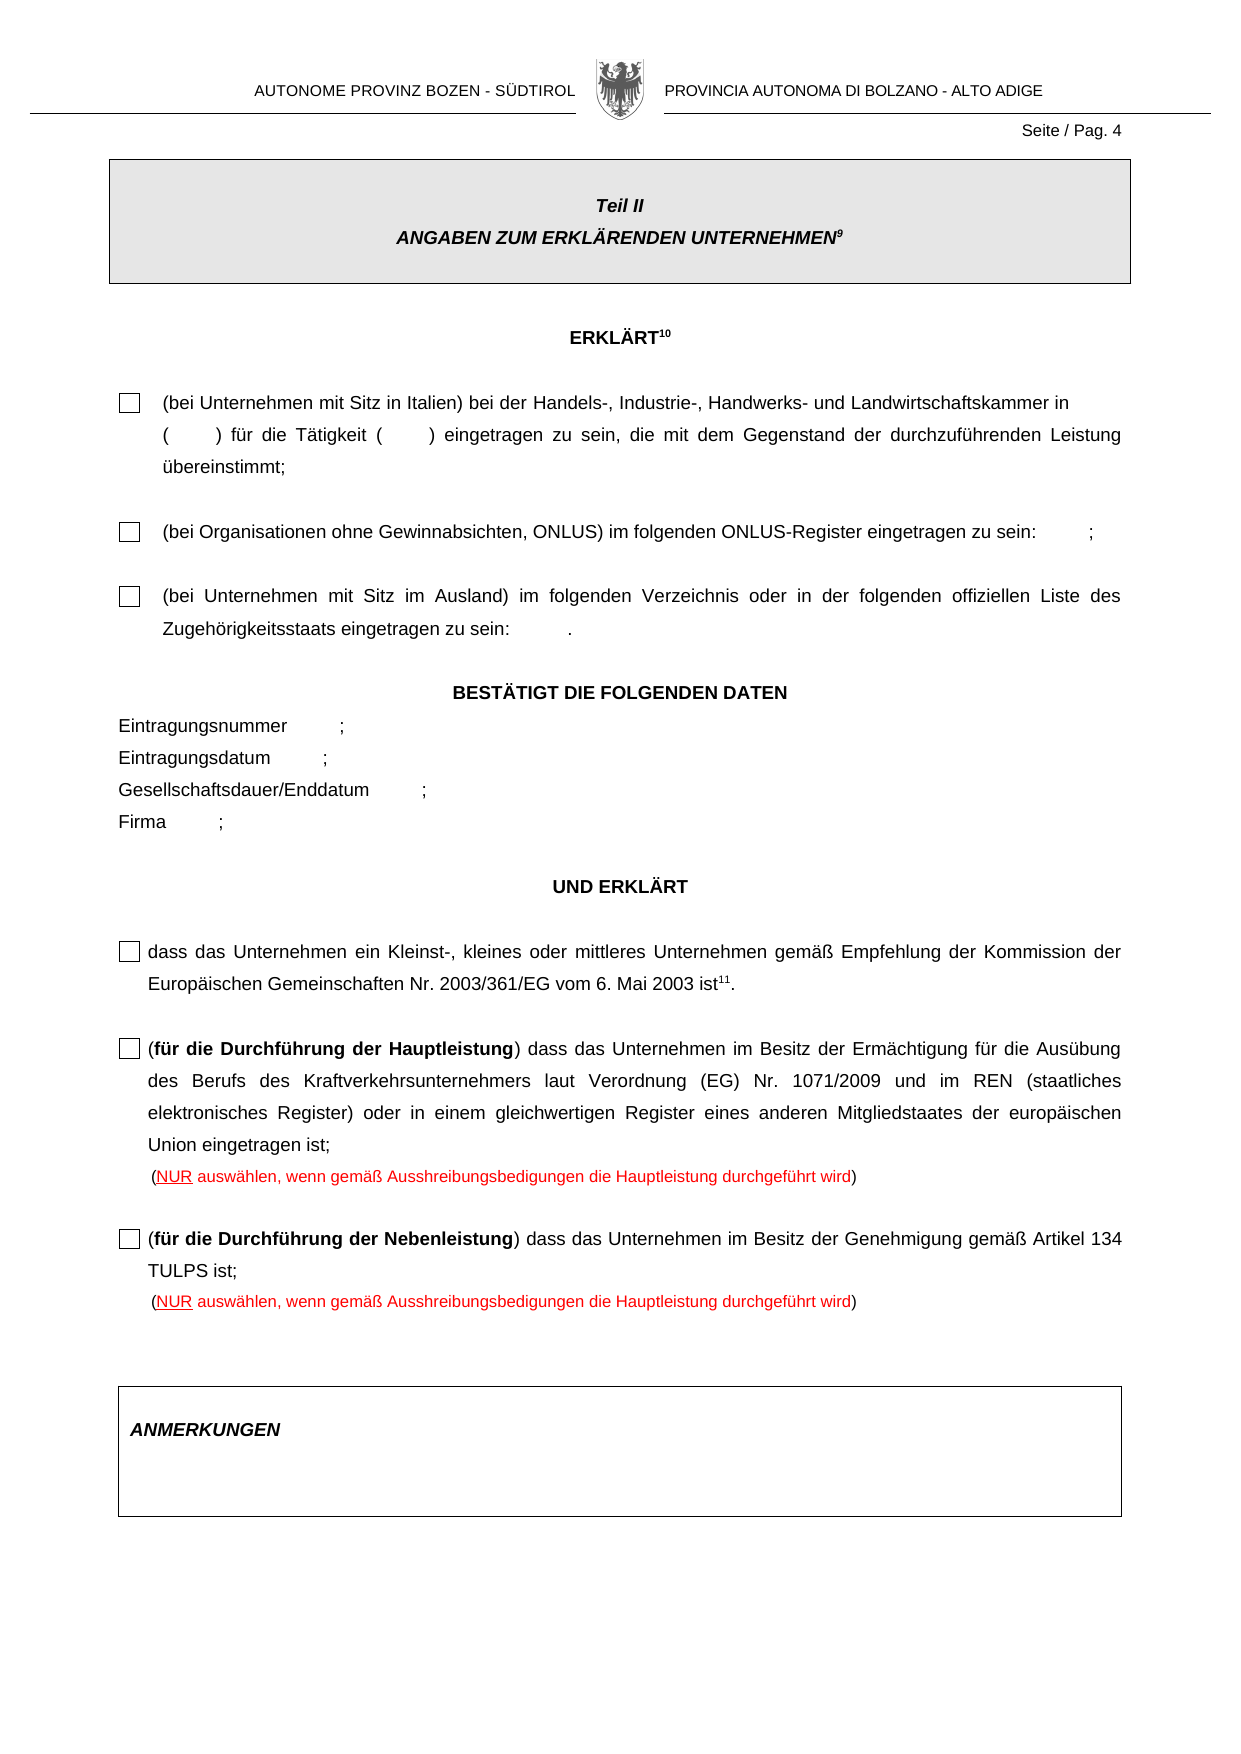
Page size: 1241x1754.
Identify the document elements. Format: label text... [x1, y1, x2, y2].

text ERKLÄRT [118, 327, 1122, 348]
text Firma ; [118, 811, 1122, 833]
table_header ANMERKUNGEN [119, 1387, 1121, 1516]
text (bei Unternehmen mit Sitz im Ausland) im folgenden Verzeichnis oder in der folgenden offiziellen Liste des Zugehörigkeitsstaats eingetragen zu sein: . [118, 585, 1122, 639]
text (NUR auswählen, wenn gemäß Ausshreibungsbedigungen die Hauptleistung durchgeführt wird) [118, 1167, 1122, 1186]
text Eintragungsnummer ; [118, 714, 1122, 736]
text (bei Organisationen ohne Gewinnabsichten, ONLUS) im folgenden ONLUS-Register eingetragen zu sein: ; [118, 521, 1122, 542]
text ANGABEN ZUM ERKLÄRENDEN UNTERNEHMEN [110, 224, 1130, 248]
text Gesellschaftsdauer/Enddatum ; [118, 779, 1122, 801]
text (bei Unternehmen mit Sitz in Italien) bei der Handels-, Industrie-, Handwerks- und Landwirtschaftskammer in ( ) für die Tätigkeit ( ) eingetragen zu sein, die mit dem Gegenstand der durchzuführenden Leistung übereinstimmt; [118, 392, 1122, 478]
text Eintragungsdatum ; [118, 747, 1122, 768]
text dass das Unternehmen ein Kleinst-, kleines oder mittleres Unternehmen gemäß Empfehlung der Kommission der Europäischen Gemeinschaften Nr. 2003/361/EG vom 6. Mai 2003 ist. [118, 941, 1122, 994]
text (NUR auswählen, wenn gemäß Ausshreibungsbedigungen die Hauptleistung durchgeführt wird) [118, 1292, 1122, 1311]
text (für die Durchführung der Nebenleistung) dass das Unternehmen im Besitz der Genehmigung gemäß Artikel 134 TULPS ist; [118, 1228, 1122, 1281]
text (für die Durchführung der Hauptleistung) dass das Unternehmen im Besitz der Ermächtigung für die Ausübung des Berufs des Kraftverkehrsunternehmers laut Verordnung (EG) Nr. 1071/2009 und im REN (staatliches elektronisches Register) oder in einem gleichwertigen Register eines anderen Mitgliedstaates der europäischen Union eingetragen ist; [118, 1037, 1122, 1156]
picture [596, 59, 644, 120]
text BESTÄTIGT DIE FOLGENDEN DATEN [118, 682, 1122, 704]
text Teil II [110, 192, 1130, 216]
text UND ERKLÄRT [118, 876, 1122, 897]
